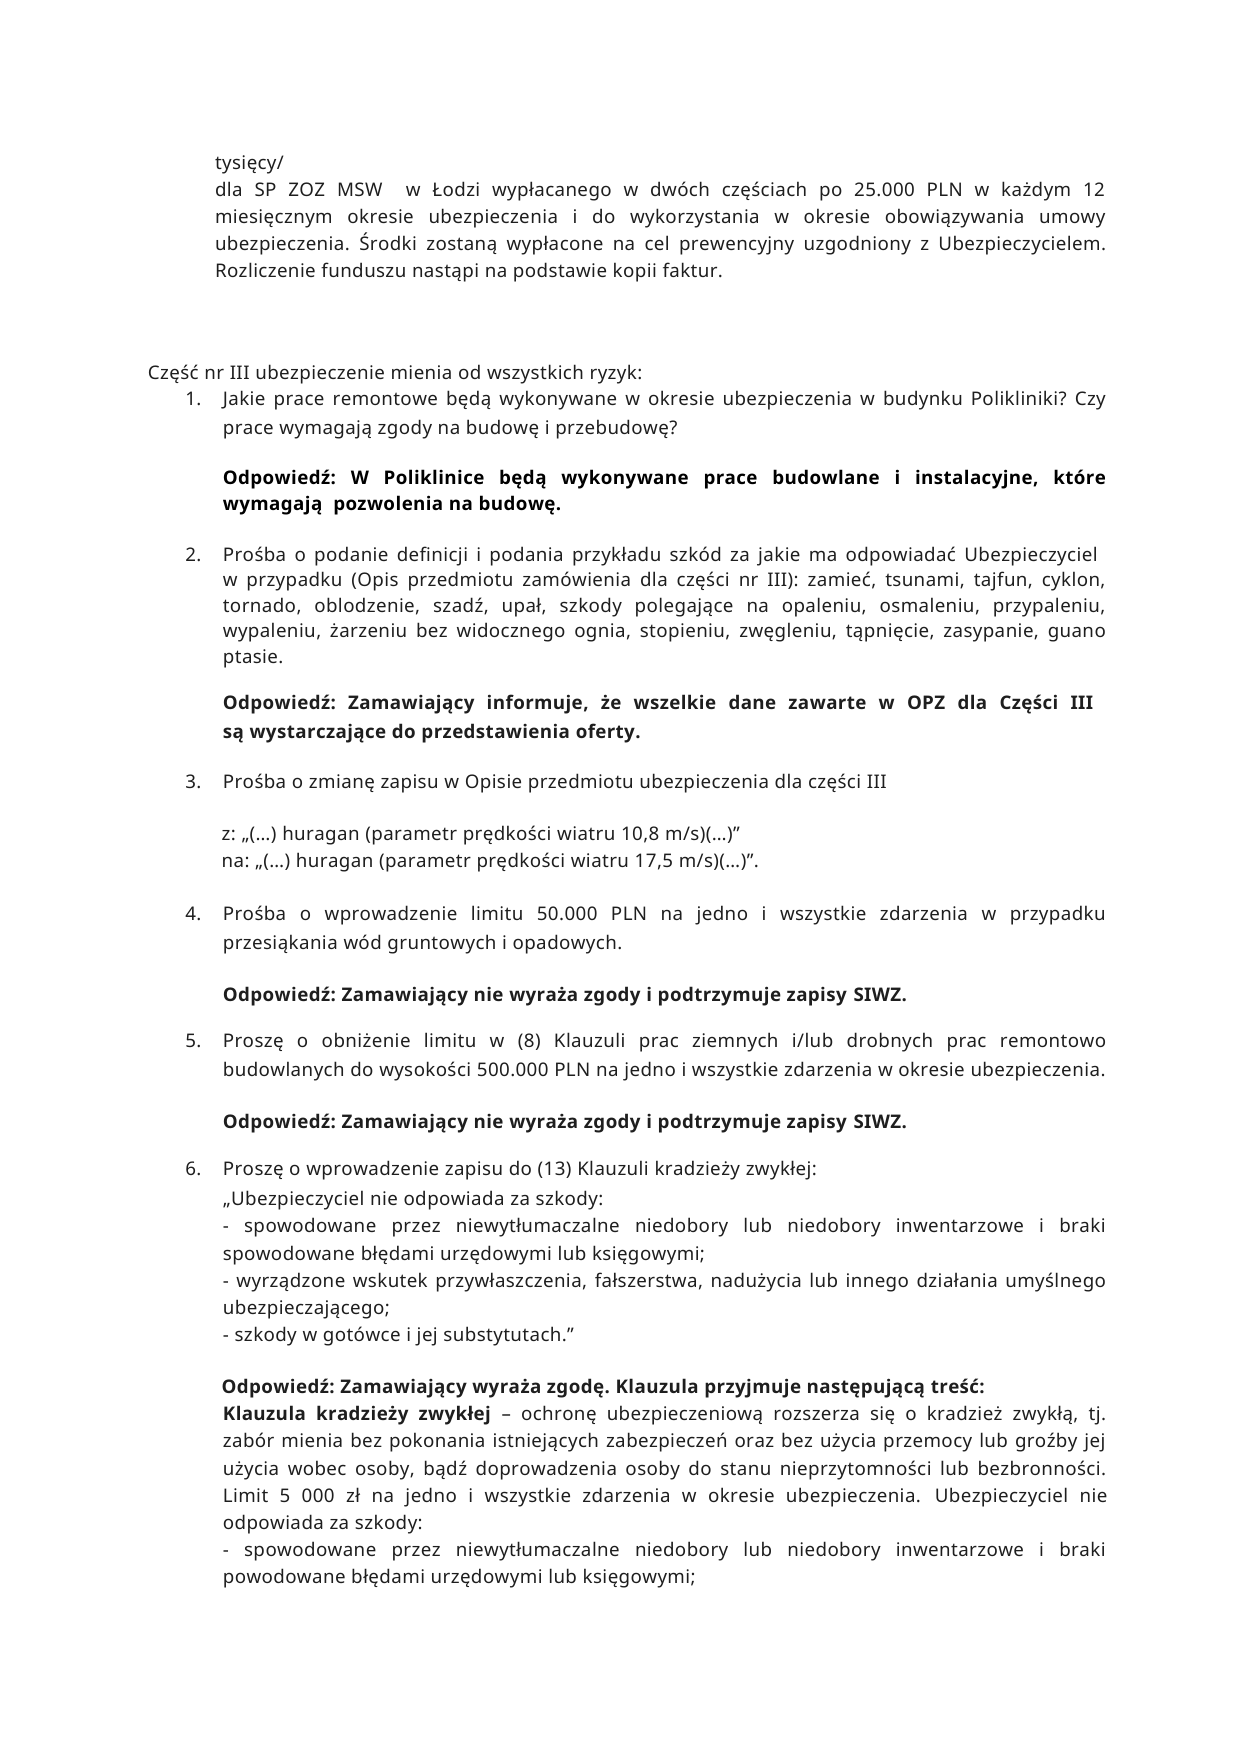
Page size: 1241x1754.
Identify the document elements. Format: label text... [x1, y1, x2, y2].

text Odpowiedź: Zamawiający wyraża zgodę. Klauzula przyjmuje następującą treść: [221, 1374, 1107, 1399]
list Jakie prace remontowe będą wykonywane w okresie ubezpieczenia w budynku Polikliniki? Czy prace wymagają zgody na budowę i przebudowę? [185, 385, 1107, 440]
text - spowodowane przez niewytłumaczalne niedobory lub niedobory inwentarzowe i braki powodowane błędami urzędowymi lub księgowymi; [223, 1534, 1107, 1589]
text z: „(…) huragan (parametr prędkości wiatru 10,8 m/s)(…)” [185, 819, 1107, 846]
list Odpowiedź: Zamawiający nie wyraża zgody i podtrzymuje zapisy SIWZ. [223, 1107, 1107, 1134]
list Odpowiedź: W Poliklinice będą wykonywane prace budowlane i instalacyjne, które wymagają pozwolenia na budowę. [223, 464, 1107, 516]
text - spowodowane przez niewytłumaczalne niedobory lub niedobory inwentarzowe i braki spowodowane błędami urzędowymi lub księgowymi; [223, 1211, 1107, 1265]
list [215, 148, 1107, 283]
list Proszę o obniżenie limitu w (8) Klauzuli prac ziemnych i/lub drobnych prac remontowo budowlanych do wysokości 500.000 PLN na jedno i wszystkie zdarzenia w okresie ubezpieczenia. [185, 1027, 1107, 1082]
text Część nr III ubezpieczenie mienia od wszystkich ryzyk: [148, 358, 1107, 385]
list Prośba o wprowadzenie limitu 50.000 PLN na jedno i wszystkie zdarzenia w przypadku przesiąkania wód gruntowych i opadowych. [185, 900, 1107, 955]
text na: „(…) huragan (parametr prędkości wiatru 17,5 m/s)(…)”. [185, 846, 1107, 873]
list Prośba o podanie definicji i podania przykładu szkód za jakie ma odpowiadać Ubezpieczyciel w przypadku (Opis przedmiotu zamówienia dla części nr III): zamieć, tsunami, tajfun, cyklon, tornado, oblodzenie, szadź, upał, szkody polegające na opaleniu, osmaleniu, przypaleniu, wypaleniu, żarzeniu bez widocznego ognia, stopieniu, zwęgleniu, tąpnięcie, zasypanie, guano ptasie. [185, 541, 1107, 669]
text - wyrządzone wskutek przywłaszczenia, fałszerstwa, nadużycia lub innego działania umyślnego ubezpieczającego; [223, 1265, 1107, 1319]
list Prośba o zmianę zapisu w Opisie przedmiotu ubezpieczenia dla części III [185, 769, 1107, 794]
list Proszę o wprowadzenie zapisu do (13) Klauzuli kradzieży zwykłej: [185, 1155, 1107, 1180]
text - szkody w gotówce i jej substytutach.” [223, 1319, 1107, 1347]
list Odpowiedź: Zamawiający nie wyraża zgody i podtrzymuje zapisy SIWZ. [223, 979, 1107, 1007]
text „Ubezpieczyciel nie odpowiada za szkody: [223, 1184, 1107, 1211]
text Odpowiedź: Zamawiający informuje, że wszelkie dane zawarte w OPZ dla Części III są wystarczające do przedstawienia oferty. [223, 689, 1107, 744]
text Klauzula kradzieży zwykłej – ochronę ubezpieczeniową rozszerza się o kradzież zwykłą, tj. zabór mienia bez pokonania istniejących zabezpieczeń oraz bez użycia przemocy lub groźby jej użycia wobec osoby, bądź doprowadzenia osoby do stanu nieprzytomności lub bezbronności. Limit 5 000 zł na jedno i wszystkie zdarzenia w okresie ubezpieczenia. Ubezpieczyciel nie odpowiada za szkody: [223, 1399, 1107, 1534]
